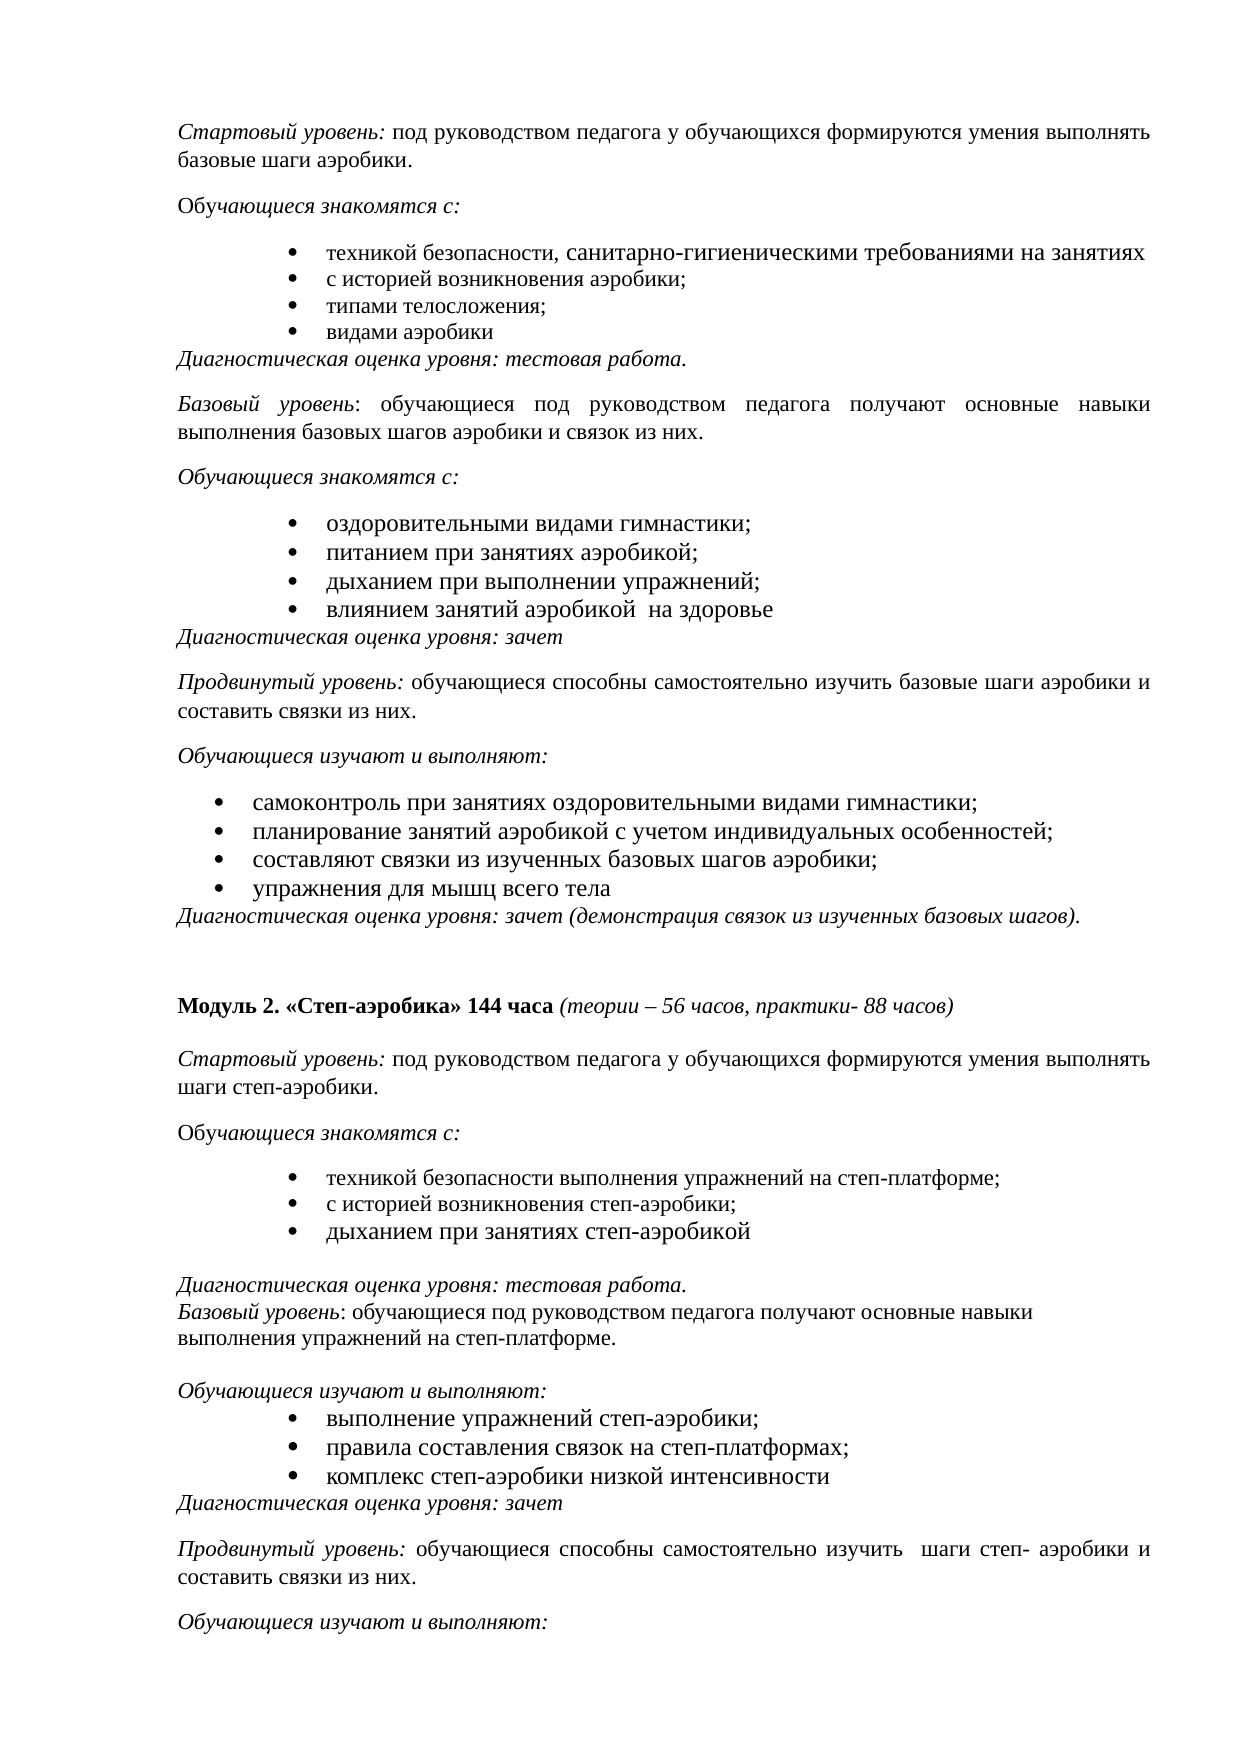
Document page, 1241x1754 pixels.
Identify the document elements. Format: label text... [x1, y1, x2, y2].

text Обучающиеся изучают и выполняют: [177, 1377, 1152, 1403]
list планирование занятий аэробикой с учетом индивидуальных особенностей; [215, 816, 1152, 844]
list выполнение упражнений степ-аэробики; [288, 1403, 1152, 1432]
list оздоровительными видами гимнастики; [288, 508, 1152, 537]
text Продвинутый уровень: обучающиеся способны самостоятельно изучить базовые шаги аэробики и составить связки из них. [177, 668, 1152, 723]
text Обучающиеся знакомятся с: [177, 192, 1152, 218]
list с историей возникновения степ-аэробики; [288, 1190, 1152, 1216]
text Обучающиеся изучают и выполняют: [177, 1608, 1152, 1634]
text Продвинутый уровень: обучающиеся способны самостоятельно изучить шаги степ- аэробики и составить связки из них. [177, 1534, 1152, 1589]
text Диагностическая оценка уровня: зачет (демонстрация связок из изученных базовых шагов). [177, 902, 1152, 928]
text Диагностическая оценка уровня: зачет [177, 1489, 1152, 1516]
list видами аэробики [288, 318, 1152, 344]
list самоконтроль при занятиях оздоровительными видами гимнастики; [215, 787, 1152, 816]
list упражнения для мышц всего тела [215, 873, 1152, 902]
text Диагностическая оценка уровня: зачет [177, 623, 1152, 650]
text Модуль 2. «Степ-аэробика» 144 часа (теории – 56 часов, практики- 88 часов) [177, 992, 1152, 1019]
list дыханием при выполнении упражнений; [288, 566, 1152, 594]
text Стартовый уровень: под руководством педагога у обучающихся формируются умения выполнять базовые шаги аэробики. [177, 118, 1152, 173]
list дыханием при занятиях степ-аэробикой [288, 1216, 1152, 1245]
list типами телосложения; [288, 292, 1152, 318]
list составляют связки из изученных базовых шагов аэробики; [215, 844, 1152, 873]
text Стартовый уровень: под руководством педагога у обучающихся формируются умения выполнять шаги степ-аэробики. [177, 1045, 1152, 1100]
text Базовый уровень: обучающиеся под руководством педагога получают основные навыки выполнения базовых шагов аэробики и связок из них. [177, 390, 1152, 444]
list питанием при занятиях аэробикой; [288, 537, 1152, 566]
list техникой безопасности, санитарно-гигиеническими требованиями на занятиях [288, 237, 1152, 266]
text Обучающиеся изучают и выполняют: [177, 742, 1152, 768]
list влиянием занятий аэробикой на здоровье [288, 594, 1152, 623]
text Диагностическая оценка уровня: тестовая работа. [177, 1271, 1152, 1298]
text Базовый уровень: обучающиеся под руководством педагога получают основные навыки выполнения упражнений на степ-платформе. [177, 1298, 1152, 1351]
list правила составления связок на степ-платформах; [288, 1432, 1152, 1461]
list с историей возникновения аэробики; [288, 266, 1152, 292]
text Диагностическая оценка уровня: тестовая работа. [177, 344, 1152, 371]
list комплекс степ-аэробики низкой интенсивности [288, 1461, 1152, 1489]
text Обучающиеся знакомятся с: [177, 1118, 1152, 1145]
list техникой безопасности выполнения упражнений на степ-платформе; [288, 1164, 1152, 1190]
text Обучающиеся знакомятся с: [177, 463, 1152, 489]
